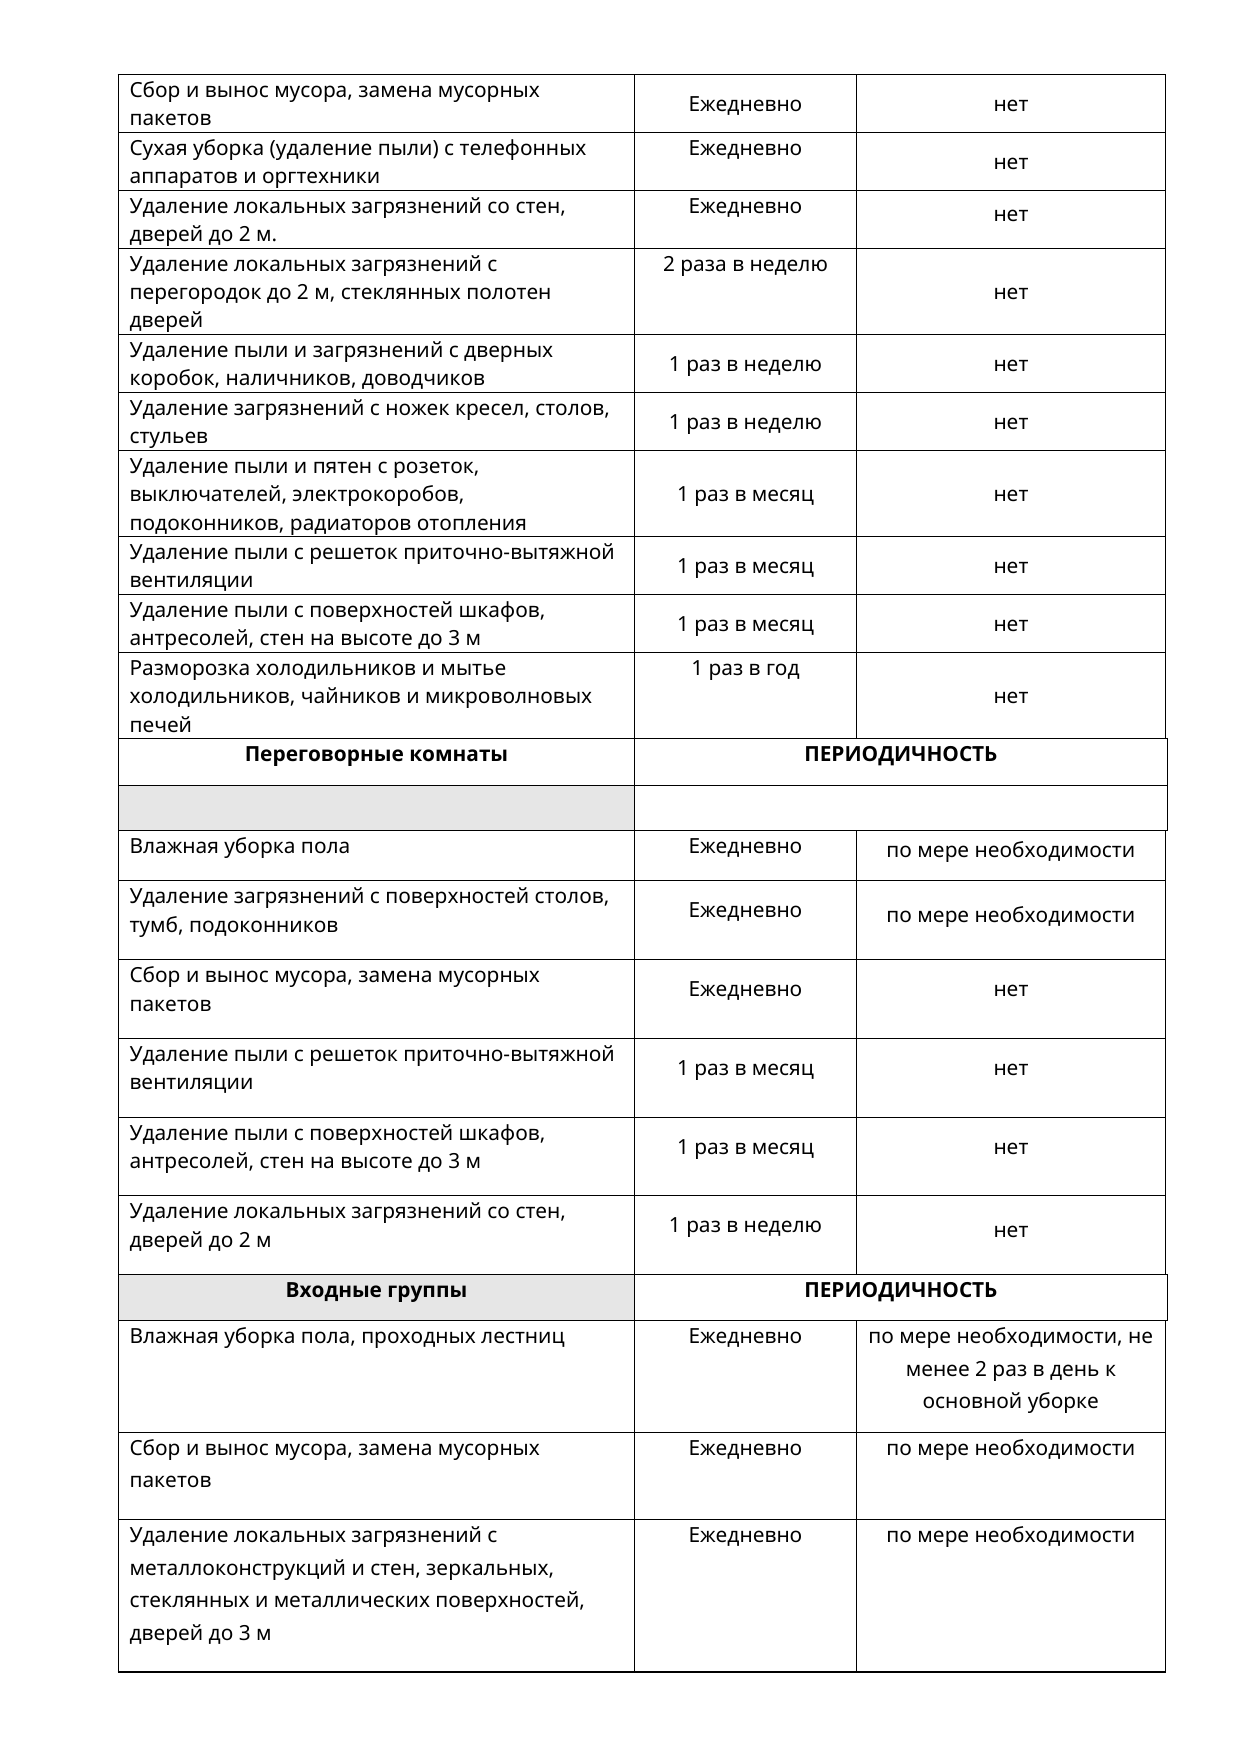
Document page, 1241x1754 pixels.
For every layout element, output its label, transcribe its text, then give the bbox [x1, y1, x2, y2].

table_cell Ежедневно [635, 960, 856, 1038]
table_cell нет [857, 537, 1165, 594]
table_cell 1 раз в месяц [635, 451, 856, 536]
table_cell нет [857, 335, 1165, 392]
table_cell Ежедневно [635, 881, 856, 959]
table_cell Сбор и вынос мусора, замена мусорных пакетов [119, 960, 634, 1038]
table_cell нет [857, 1196, 1165, 1274]
table_cell Ежедневно [635, 1520, 856, 1671]
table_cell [857, 1520, 1165, 1671]
table_cell Ежедневно [635, 133, 856, 190]
table_cell 2 раза в неделю [635, 249, 856, 334]
table_cell по мере необходимости [857, 1433, 1165, 1519]
table_cell нет [857, 393, 1165, 450]
table_cell Удаление пыли с поверхностей шкафов, антресолей, стен на высоте до 3 м [119, 595, 634, 652]
table_cell по мере необходимости [857, 881, 1165, 959]
table_cell Ежедневно [635, 1433, 856, 1519]
table_cell нет [857, 451, 1165, 536]
table_cell нет [857, 75, 1165, 132]
table_cell нет [857, 960, 1165, 1038]
table_cell Ежедневно [635, 75, 856, 132]
table_cell Входные группы [119, 1275, 634, 1320]
table_cell нет [857, 191, 1165, 248]
table_cell Сбор и вынос мусора, замена мусорных пакетов [119, 1433, 634, 1519]
table_cell Сбор и вынос мусора, замена мусорных пакетов [119, 75, 634, 132]
table_cell Удаление пыли и загрязнений с дверных коробок, наличников, доводчиков [119, 335, 634, 392]
table_cell нет [857, 133, 1165, 190]
table_cell по мере необходимости, не менее 2 раз в день к основной уборке [857, 1321, 1165, 1432]
table_cell 1 раз в месяц [635, 1039, 856, 1117]
table_cell Влажная уборка пола [119, 831, 634, 880]
table_cell нет [857, 249, 1165, 334]
table_cell Удаление локальных загрязнений со стен, дверей до 2 м. [119, 191, 634, 248]
table_cell Ежедневно [635, 831, 856, 880]
table_cell Ежедневно [635, 1321, 856, 1432]
table_cell 1 раз в месяц [635, 537, 856, 594]
table_cell нет [857, 653, 1165, 738]
table_cell Ежедневно [635, 191, 856, 248]
table_cell Удаление локальных загрязнений с металлоконструкций и стен, зеркальных, стеклянных и металлических поверхностей, дверей до 3 м [119, 1520, 634, 1671]
table_cell по мере необходимости [857, 831, 1165, 880]
table_cell [119, 786, 634, 830]
table_cell Удаление загрязнений с поверхностей столов, тумб, подоконников [119, 881, 634, 959]
table_cell Сухая уборка (удаление пыли) с телефонных аппаратов и оргтехники [119, 133, 634, 190]
table_cell нет [857, 1039, 1165, 1117]
table_cell Удаление пыли с поверхностей шкафов, антресолей, стен на высоте до 3 м [119, 1118, 634, 1195]
table_cell 1 раз в неделю [635, 393, 856, 450]
table_cell нет [857, 595, 1165, 652]
table_cell [635, 786, 1167, 830]
table_cell Удаление пыли и пятен с розеток, выключателей, электрокоробов, подоконников, радиаторов отопления [119, 451, 634, 536]
table_cell Удаление локальных загрязнений с перегородок до 2 м, стеклянных полотен дверей [119, 249, 634, 334]
table_cell 1 раз в месяц [635, 1118, 856, 1195]
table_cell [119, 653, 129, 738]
table_cell Удаление загрязнений с ножек кресел, столов, стульев [119, 393, 634, 450]
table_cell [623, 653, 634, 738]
table_cell 1 раз в неделю [635, 1196, 856, 1274]
table_cell Влажная уборка пола, проходных лестниц [119, 1321, 634, 1432]
table_cell ПЕРИОДИЧНОСТЬ [635, 1275, 1167, 1320]
table_cell Удаление пыли с решеток приточно-вытяжной вентиляции [119, 537, 634, 594]
table_cell нет [857, 1118, 1165, 1195]
table_cell 1 раз в месяц [635, 595, 856, 652]
table_cell Удаление пыли с решеток приточно-вытяжной вентиляции [119, 1039, 634, 1117]
table_cell 1 раз в неделю [635, 335, 856, 392]
table_cell 1 раз в год [635, 653, 856, 738]
table_cell Удаление локальных загрязнений со стен, дверей до 2 м [119, 1196, 634, 1274]
table_cell Переговорные комнаты [119, 739, 634, 784]
table_cell ПЕРИОДИЧНОСТЬ [635, 739, 1167, 784]
